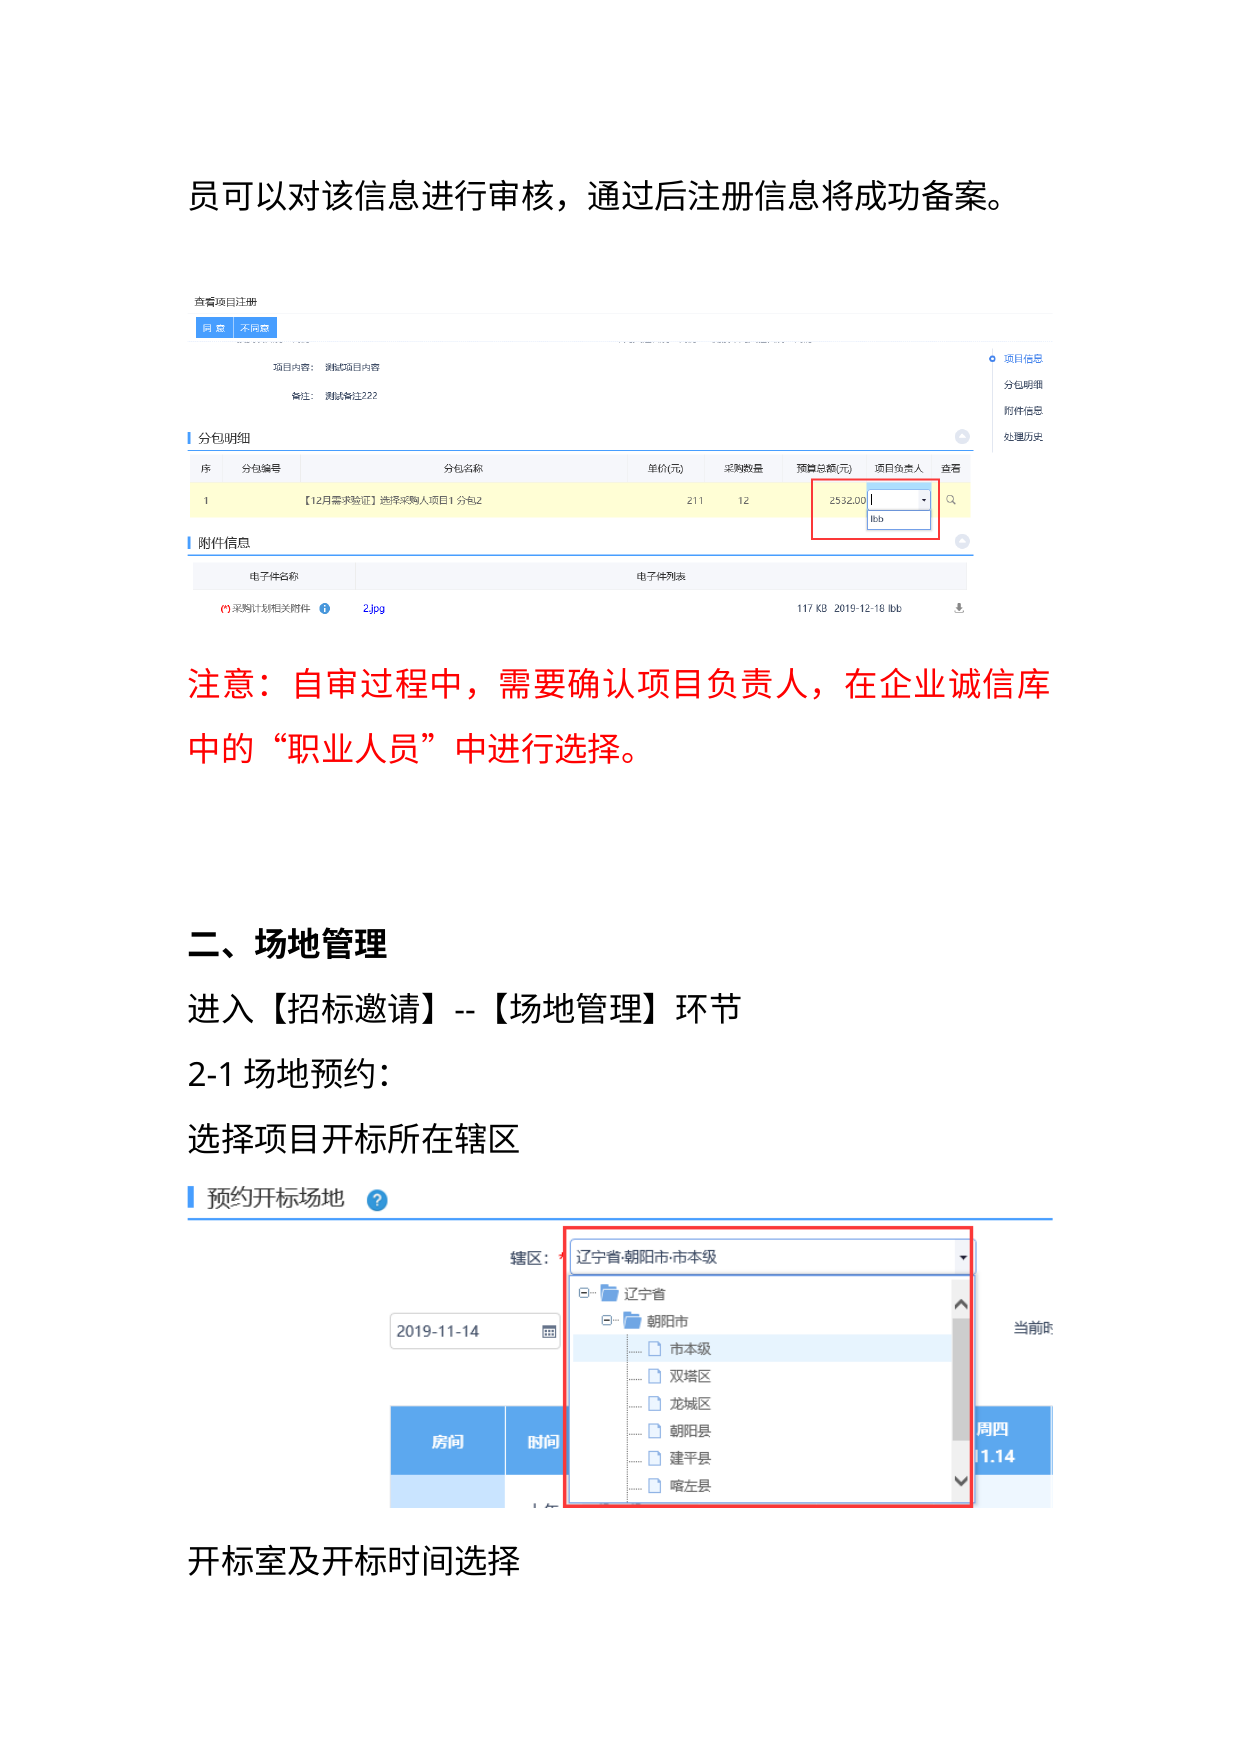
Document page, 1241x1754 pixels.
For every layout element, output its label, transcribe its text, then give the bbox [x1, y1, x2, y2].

text 注意：自审过程中，需要确认项目负责人，在企业诚信库中的“职业人员”中进行选择。 [187, 649, 1053, 779]
text 二、场地管理 [187, 909, 1053, 974]
picture [187, 292, 1053, 629]
text 进入【招标邀请】--【场地管理】环节 [187, 974, 1053, 1039]
text 选择项目开标所在辖区 [187, 1104, 1053, 1169]
text 开标室及开标时间选择 [187, 1527, 1053, 1592]
text 2-1场地预约： [187, 1039, 1053, 1104]
picture [187, 1169, 1053, 1508]
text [187, 162, 1053, 227]
